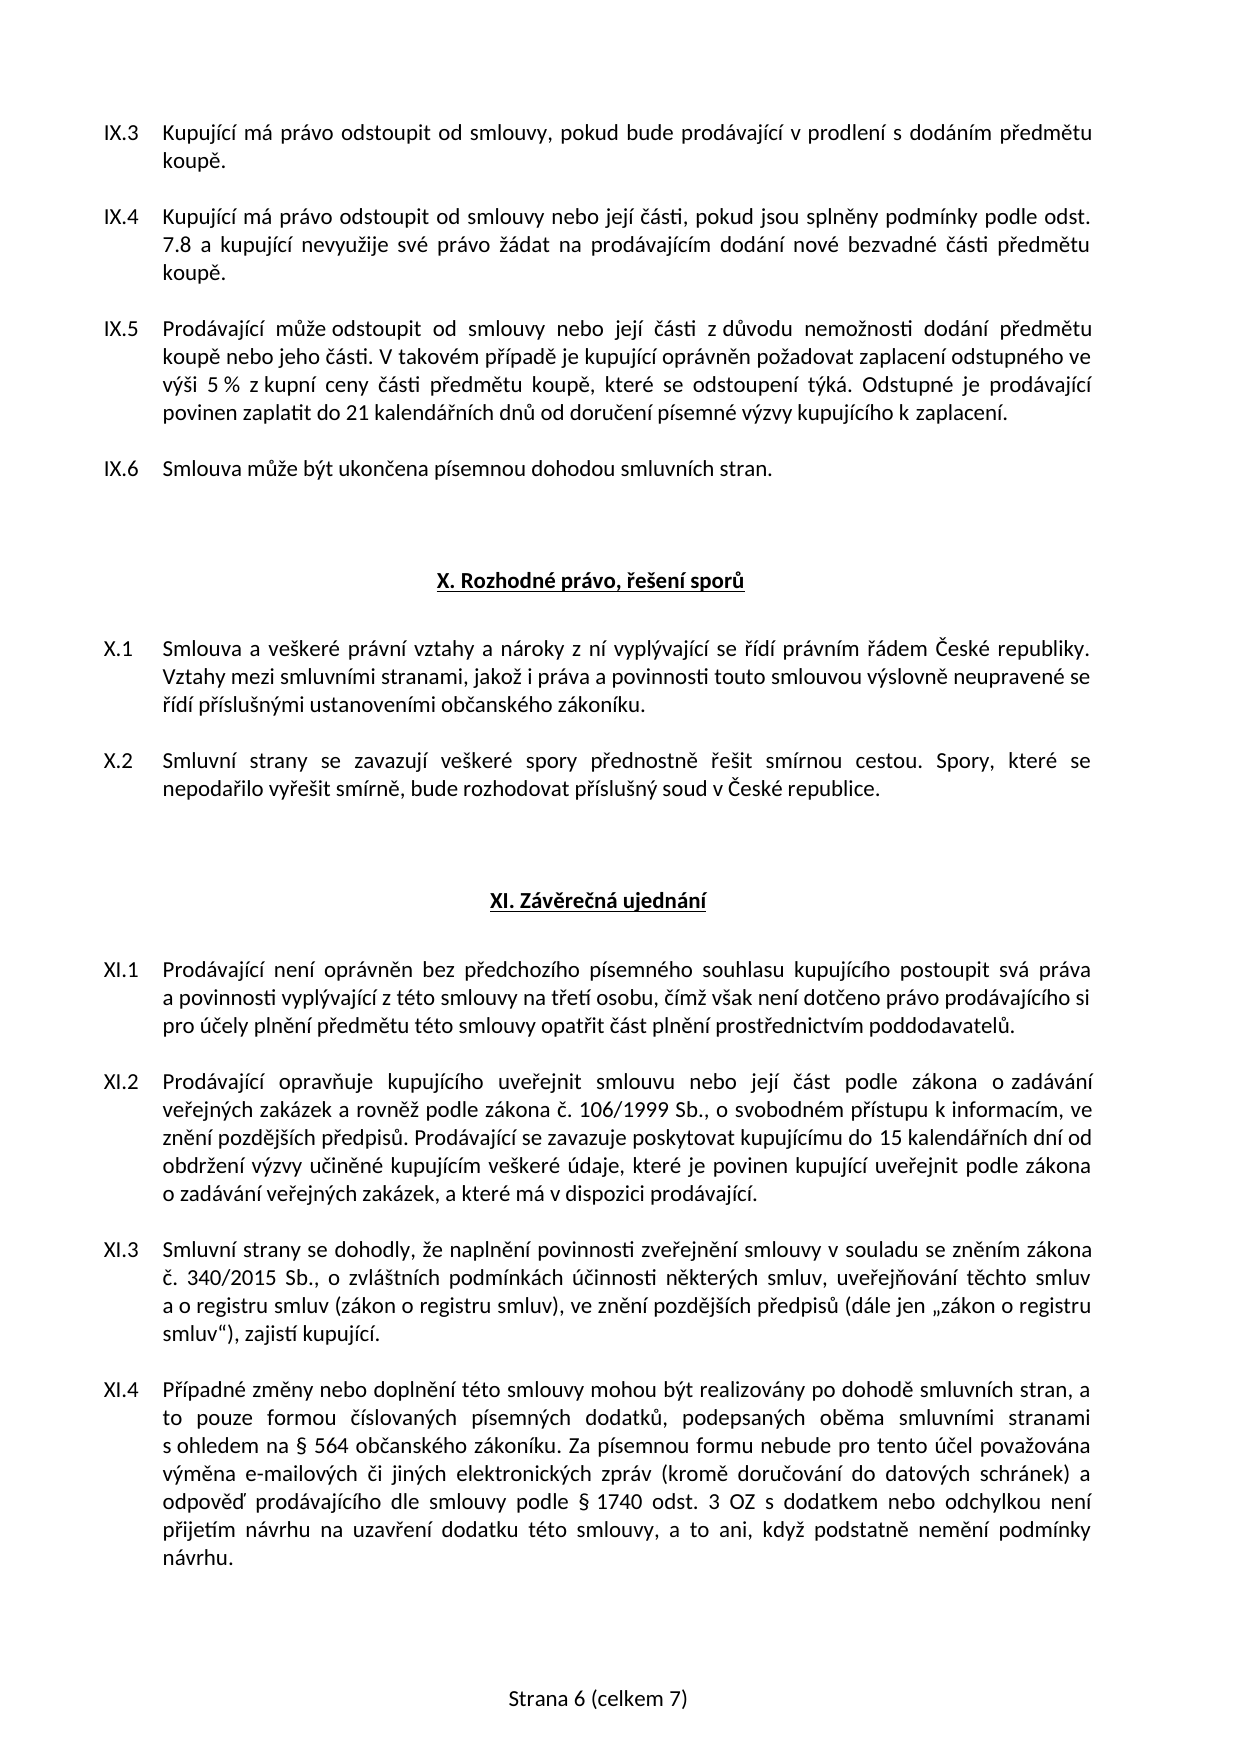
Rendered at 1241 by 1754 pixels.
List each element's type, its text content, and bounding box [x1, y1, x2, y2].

text Smlouva může být ukončena písemnou dohodou smluvních stran. [103, 454, 1093, 482]
text Rozhodné právo, řešení sporů [89, 566, 1093, 594]
text Smluvní strany se dohodly, že naplnění povinnosti zveřejnění smlouvy v souladu se zněním zákona č. 340/2015 Sb., o zvláštních podmínkách účinnosti některých smluv, uveřejňování těchto smluv a o registru smluv (zákon o registru smluv), ve znění pozdějších předpisů (dále jen „zákon o registru smluv“), zajistí kupující. [103, 1235, 1093, 1347]
text Kupující má právo odstoupit od smlouvy, pokud bude prodávající v prodlení s dodáním předmětu koupě. [103, 118, 1093, 174]
text Kupující má právo odstoupit od smlouvy nebo její části, pokud jsou splněny podmínky podle odst. 7.8 a kupující nevyužije své právo žádat na prodávajícím dodání nové bezvadné části předmětu koupě. [103, 202, 1093, 286]
text Smluvní strany se zavazují veškeré spory přednostně řešit smírnou cestou. Spory, které se nepodařilo vyřešit smírně, bude rozhodovat příslušný soud v České republice. [103, 747, 1093, 803]
text Prodávající může odstoupit od smlouvy nebo její části z důvodu nemožnosti dodání předmětu koupě nebo jeho části. V takovém případě je kupující oprávněn požadovat zaplacení odstupného ve výši 5 % z kupní ceny části předmětu koupě, které se odstoupení týká. Odstupné je prodávající povinen zaplatit do 21 kalendářních dnů od doručení písemné výzvy kupujícího k zaplacení. [103, 314, 1093, 426]
text Prodávající není oprávněn bez předchozího písemného souhlasu kupujícího postoupit svá práva a povinnosti vyplývající z této smlouvy na třetí osobu, čímž však není dotčeno právo prodávajícího si pro účely plnění předmětu této smlouvy opatřit část plnění prostřednictvím poddodavatelů. [103, 955, 1093, 1039]
text Závěrečná ujednání [103, 887, 1093, 915]
text Případné změny nebo doplnění této smlouvy mohou být realizovány po dohodě smluvních stran, a to pouze formou číslovaných písemných dodatků, podepsaných oběma smluvními stranami s ohledem na § 564 občanského zákoníku. Za písemnou formu nebude pro tento účel považována výměna e-mailových či jiných elektronických zpráv (kromě doručování do datových schránek) a odpověď prodávajícího dle smlouvy podle § 1740 odst. 3 OZ s dodatkem nebo odchylkou není přijetím návrhu na uzavření dodatku této smlouvy, a to ani, když podstatně nemění podmínky návrhu. [103, 1375, 1093, 1571]
text Prodávající opravňuje kupujícího uveřejnit smlouvu nebo její část podle zákona o zadávání veřejných zakázek a rovněž podle zákona č. 106/1999 Sb., o svobodném přístupu k informacím, ve znění pozdějších předpisů. Prodávající se zavazuje poskytovat kupujícímu do 15 kalendářních dní od obdržení výzvy učiněné kupujícím veškeré údaje, které je povinen kupující uveřejnit podle zákona o zadávání veřejných zakázek, a které má v dispozici prodávající. [103, 1067, 1093, 1207]
text Smlouva a veškeré právní vztahy a nároky z ní vyplývající se řídí právním řádem České republiky. Vztahy mezi smluvními stranami, jakož i práva a povinnosti touto smlouvou výslovně neupravené se řídí příslušnými ustanoveními občanského zákoníku. [103, 634, 1093, 718]
